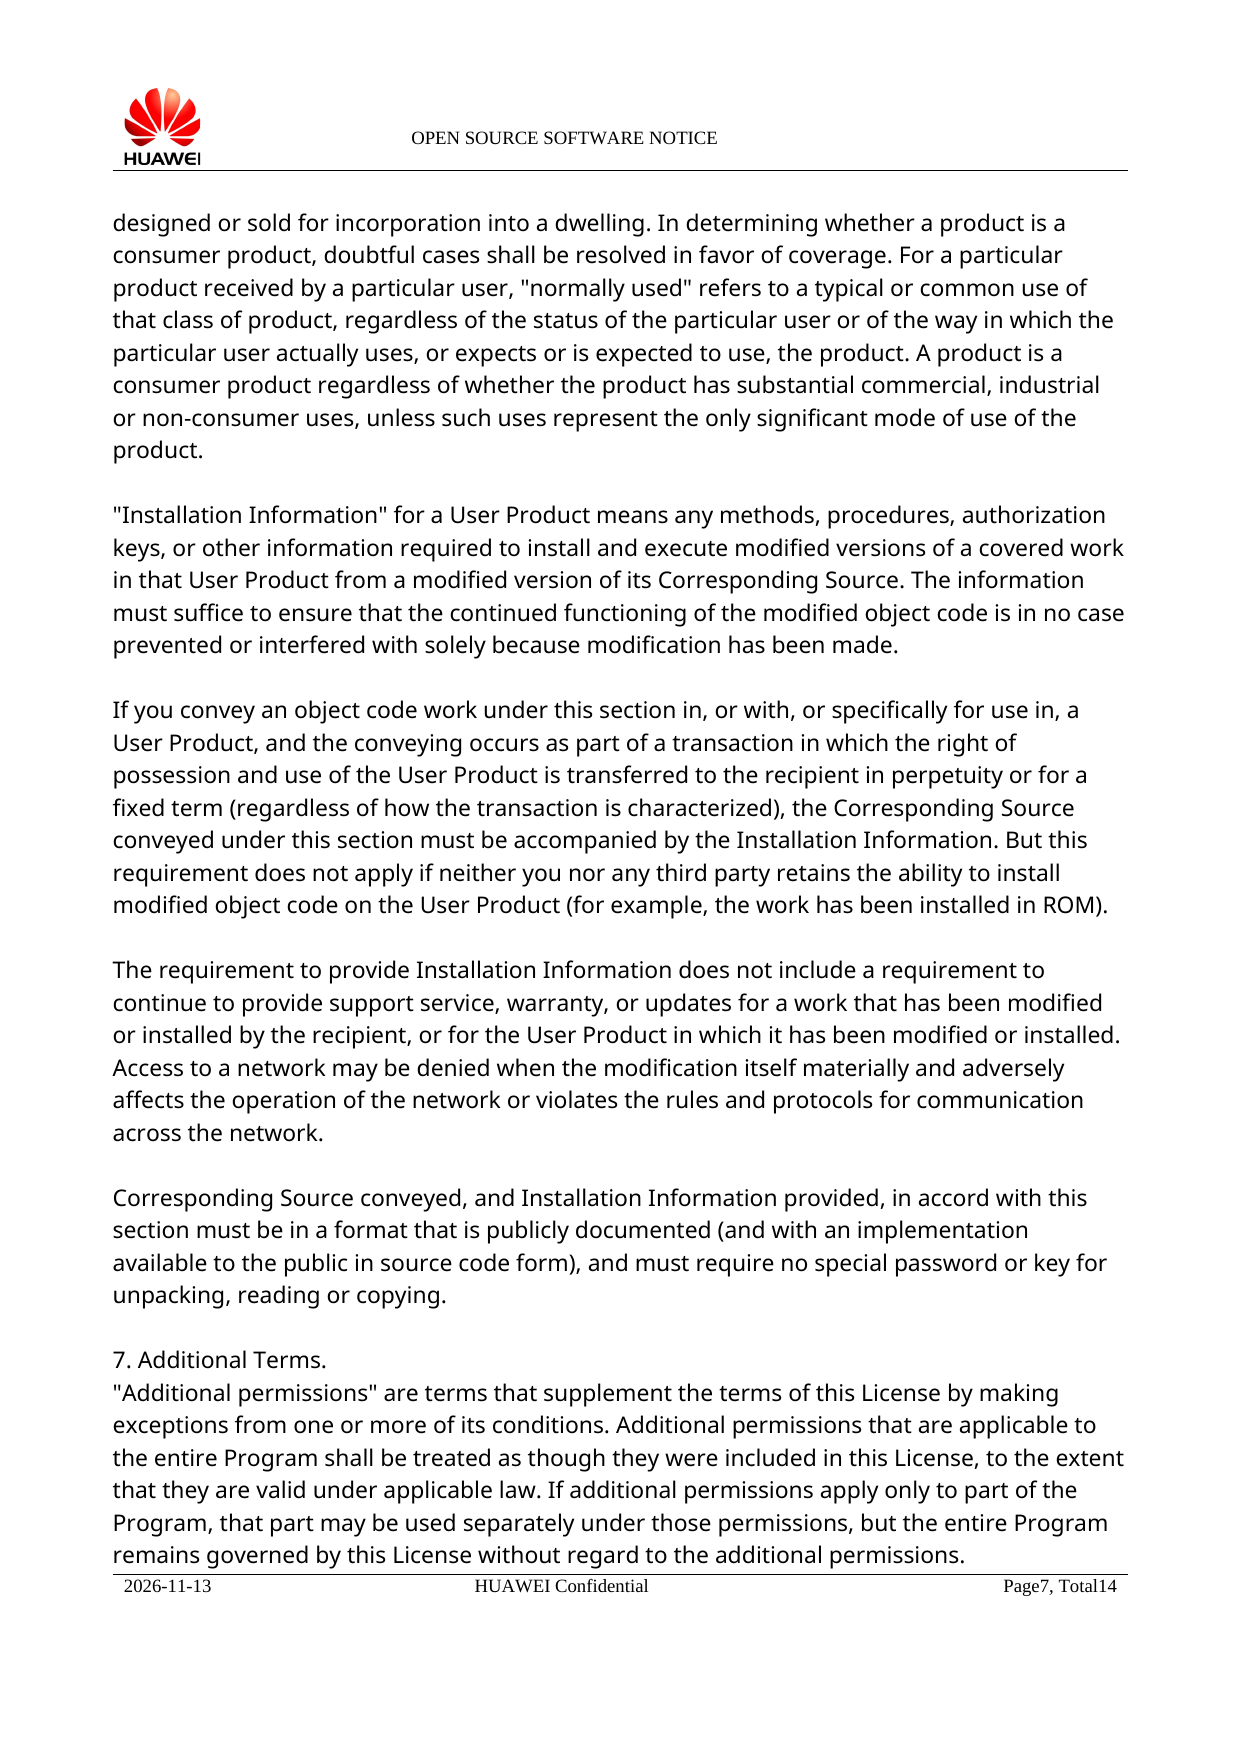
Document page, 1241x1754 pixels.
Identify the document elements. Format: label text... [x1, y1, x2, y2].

text "Additional permissions" are terms that supplement the terms of this License by making exceptions from one or more of its conditions. Additional permissions that are applicable to the entire Program shall be treated as though they were included in this License, to the extent that they are valid under applicable law. If additional permissions apply only to part of the Program, that part may be used separately under those permissions, but the entire Program remains governed by this License without regard to the additional permissions. [112, 1376, 1128, 1571]
text "Installation Information" for a User Product means any methods, procedures, authorization keys, or other information required to install and execute modified versions of a covered work in that User Product from a modified version of its Corresponding Source. The information must suffice to ensure that the continued functioning of the modified object code is in no case prevented or interfered with solely because modification has been made. [112, 499, 1128, 661]
text Corresponding Source conveyed, and Installation Information provided, in accord with this section must be in a format that is publicly documented (and with an implementation available to the public in source code form), and must require no special password or key for unpacking, reading or copying. [112, 1181, 1128, 1311]
text 7. Additional Terms. [112, 1344, 1128, 1376]
text The requirement to provide Installation Information does not include a requirement to continue to provide support service, warranty, or updates for a work that has been modified or installed by the recipient, or for the User Product in which it has been modified or installed. Access to a network may be denied when the modification itself materially and adversely affects the operation of the network or violates the rules and protocols for communication across the network. [112, 954, 1128, 1149]
picture [124, 88, 201, 165]
text If you convey an object code work under this section in, or with, or specifically for use in, a User Product, and the conveying occurs as part of a transaction in which the right of possession and use of the User Product is transferred to the recipient in perpetuity or for a fixed term (regardless of how the transaction is characterized), the Corresponding Source conveyed under this section must be accompanied by the Installation Information. But this requirement does not apply if neither you nor any third party retains the ability to install modified object code on the User Product (for example, the work has been installed in ROM). [112, 694, 1128, 921]
